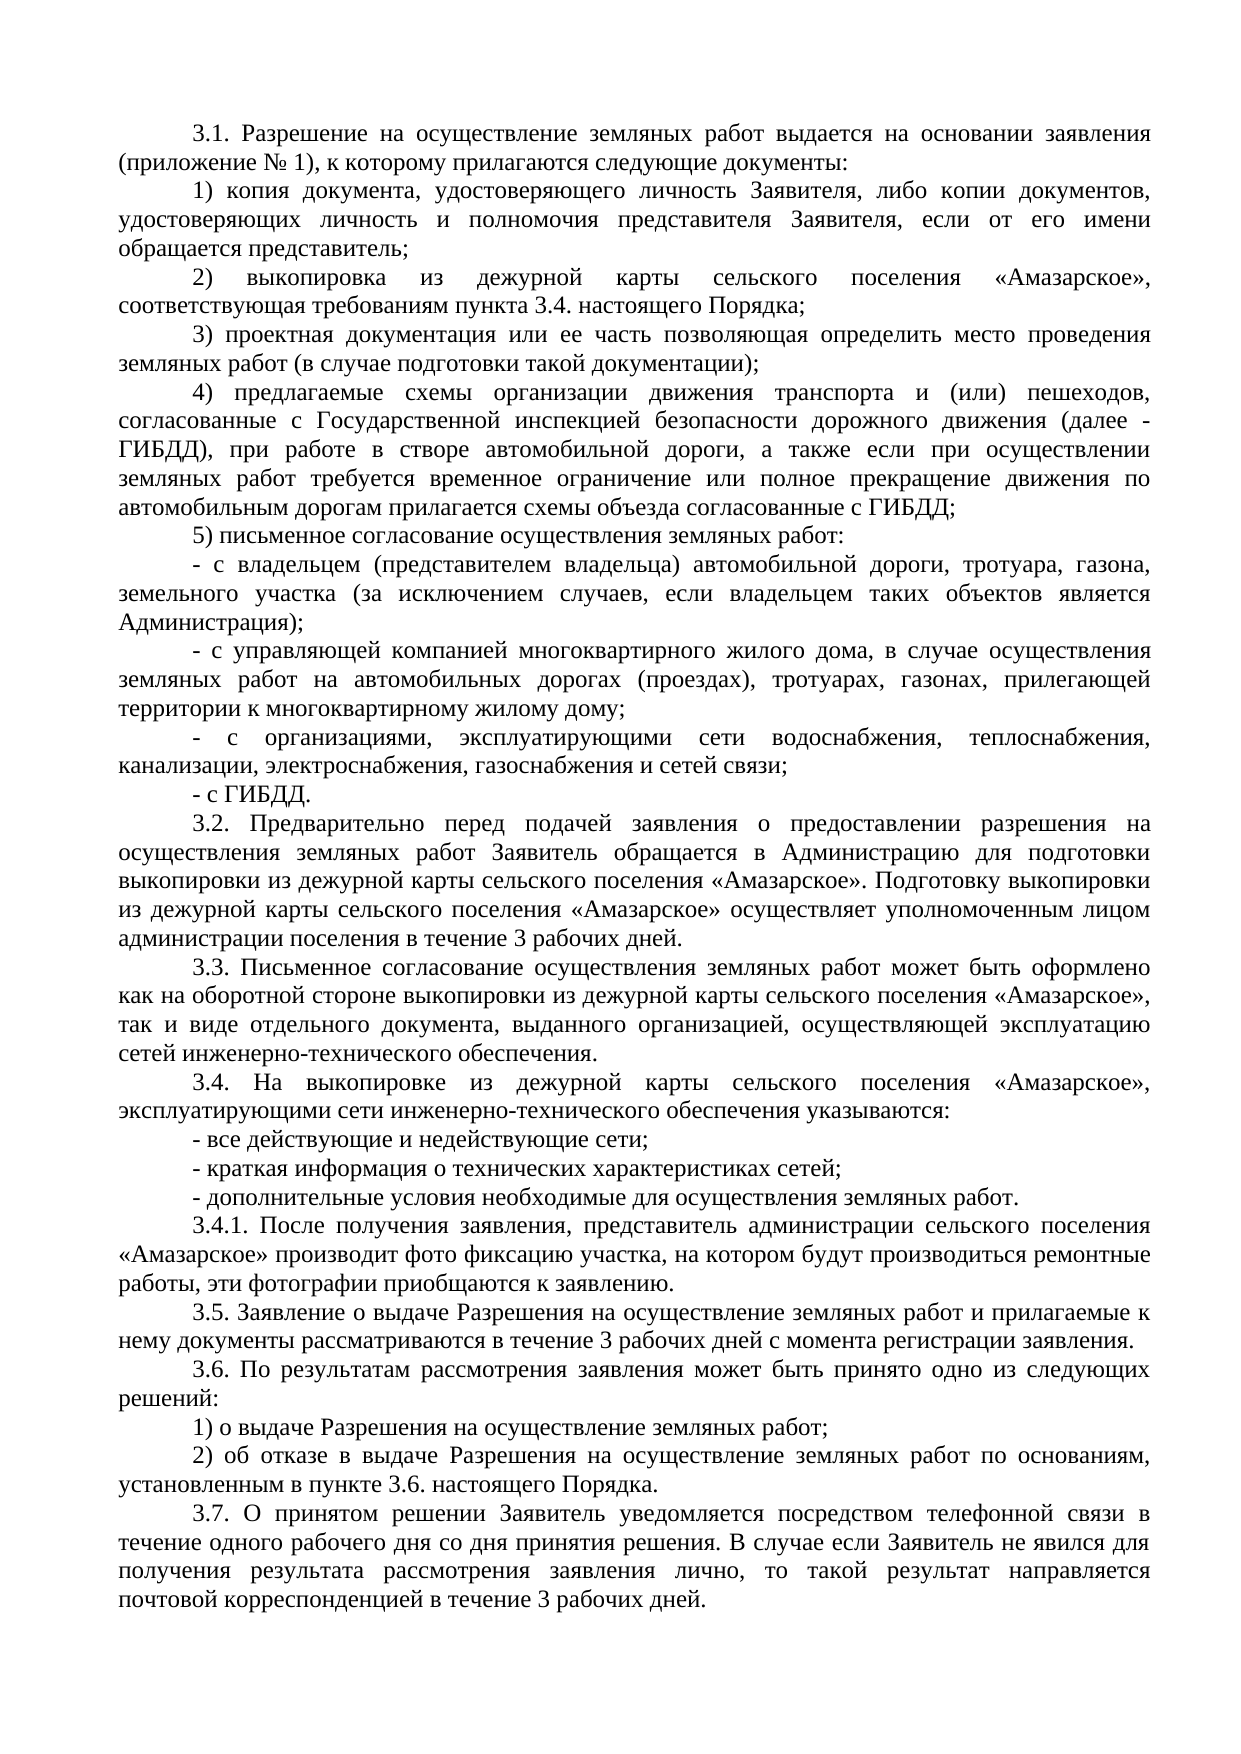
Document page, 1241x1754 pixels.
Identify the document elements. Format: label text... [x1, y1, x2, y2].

text 2) выкопировка из дежурной карты сельского поселения «Амазарское», соответствующая требованиям пункта 3.4. настоящего Порядка; [118, 262, 1152, 319]
text - краткая информация о технических характеристиках сетей; [118, 1153, 1152, 1182]
text 1) копия документа, удостоверяющего личность Заявителя, либо копии документов, удостоверяющих личность и полномочия представителя Заявителя, если от его имени обращается представитель; [118, 176, 1152, 262]
text 3.7. О принятом решении Заявитель уведомляется посредством телефонной связи в течение одного рабочего дня со дня принятия решения. В случае если Заявитель не явился для получения результата рассмотрения заявления лично, то такой результат направляется почтовой корреспонденцией в течение 3 рабочих дней. [118, 1498, 1152, 1613]
text 1) о выдаче Разрешения на осуществление земляных работ; [118, 1412, 1152, 1441]
text 3.5. Заявление о выдаче Разрешения на осуществление земляных работ и прилагаемые к нему документы рассматриваются в течение 3 рабочих дней с момента регистрации заявления. [118, 1297, 1152, 1354]
text - дополнительные условия необходимые для осуществления земляных работ. [118, 1182, 1152, 1211]
text 2) об отказе в выдаче Разрешения на осуществление земляных работ по основаниям, установленным в пункте 3.6. настоящего Порядка. [118, 1441, 1152, 1498]
text - все действующие и недействующие сети; [118, 1124, 1152, 1153]
text 3.4.1. После получения заявления, представитель администрации сельского поселения «Амазарское» производит фото фиксацию участка, на котором будут производиться ремонтные работы, эти фотографии приобщаются к заявлению. [118, 1211, 1152, 1297]
text 4) предлагаемые схемы организации движения транспорта и (или) пешеходов, согласованные с Государственной инспекцией безопасности дорожного движения (далее - ГИБДД), при работе в створе автомобильной дороги, а также если при осуществлении земляных работ требуется временное ограничение или полное прекращение движения по автомобильным дорогам прилагается схемы объезда согласованные с ГИБДД; [118, 377, 1152, 521]
text 5) письменное согласование осуществления земляных работ: [118, 521, 1152, 549]
text - с владельцем (представителем владельца) автомобильной дороги, тротуара, газона, земельного участка (за исключением случаев, если владельцем таких объектов является Администрация); [118, 549, 1152, 636]
text 3.1. Разрешение на осуществление земляных работ выдается на основании заявления (приложение № 1), к которому прилагаются следующие документы: [118, 118, 1152, 176]
text - с организациями, эксплуатирующими сети водоснабжения, теплоснабжения, канализации, электроснабжения, газоснабжения и сетей связи; [118, 722, 1152, 779]
text - с управляющей компанией многоквартирного жилого дома, в случае осуществления земляных работ на автомобильных дорогах (проездах), тротуарах, газонах, прилегающей территории к многоквартирному жилому дому; [118, 636, 1152, 722]
text 3.3. Письменное согласование осуществления земляных работ может быть оформлено как на оборотной стороне выкопировки из дежурной карты сельского поселения «Амазарское», так и виде отдельного документа, выданного организацией, осуществляющей эксплуатацию сетей инженерно-технического обеспечения. [118, 952, 1152, 1067]
text 3.6. По результатам рассмотрения заявления может быть принято одно из следующих решений: [118, 1354, 1152, 1412]
text 3) проектная документация или ее часть позволяющая определить место проведения земляных работ (в случае подготовки такой документации); [118, 319, 1152, 377]
text 3.4. На выкопировке из дежурной карты сельского поселения «Амазарское», эксплуатирующими сети инженерно-технического обеспечения указываются: [118, 1067, 1152, 1124]
text 3.2. Предварительно перед подачей заявления о предоставлении разрешения на осуществления земляных работ Заявитель обращается в Администрацию для подготовки выкопировки из дежурной карты сельского поселения «Амазарское». Подготовку выкопировки из дежурной карты сельского поселения «Амазарское» осуществляет уполномоченным лицом администрации поселения в течение 3 рабочих дней. [118, 808, 1152, 952]
text - с ГИБДД. [118, 779, 1152, 808]
